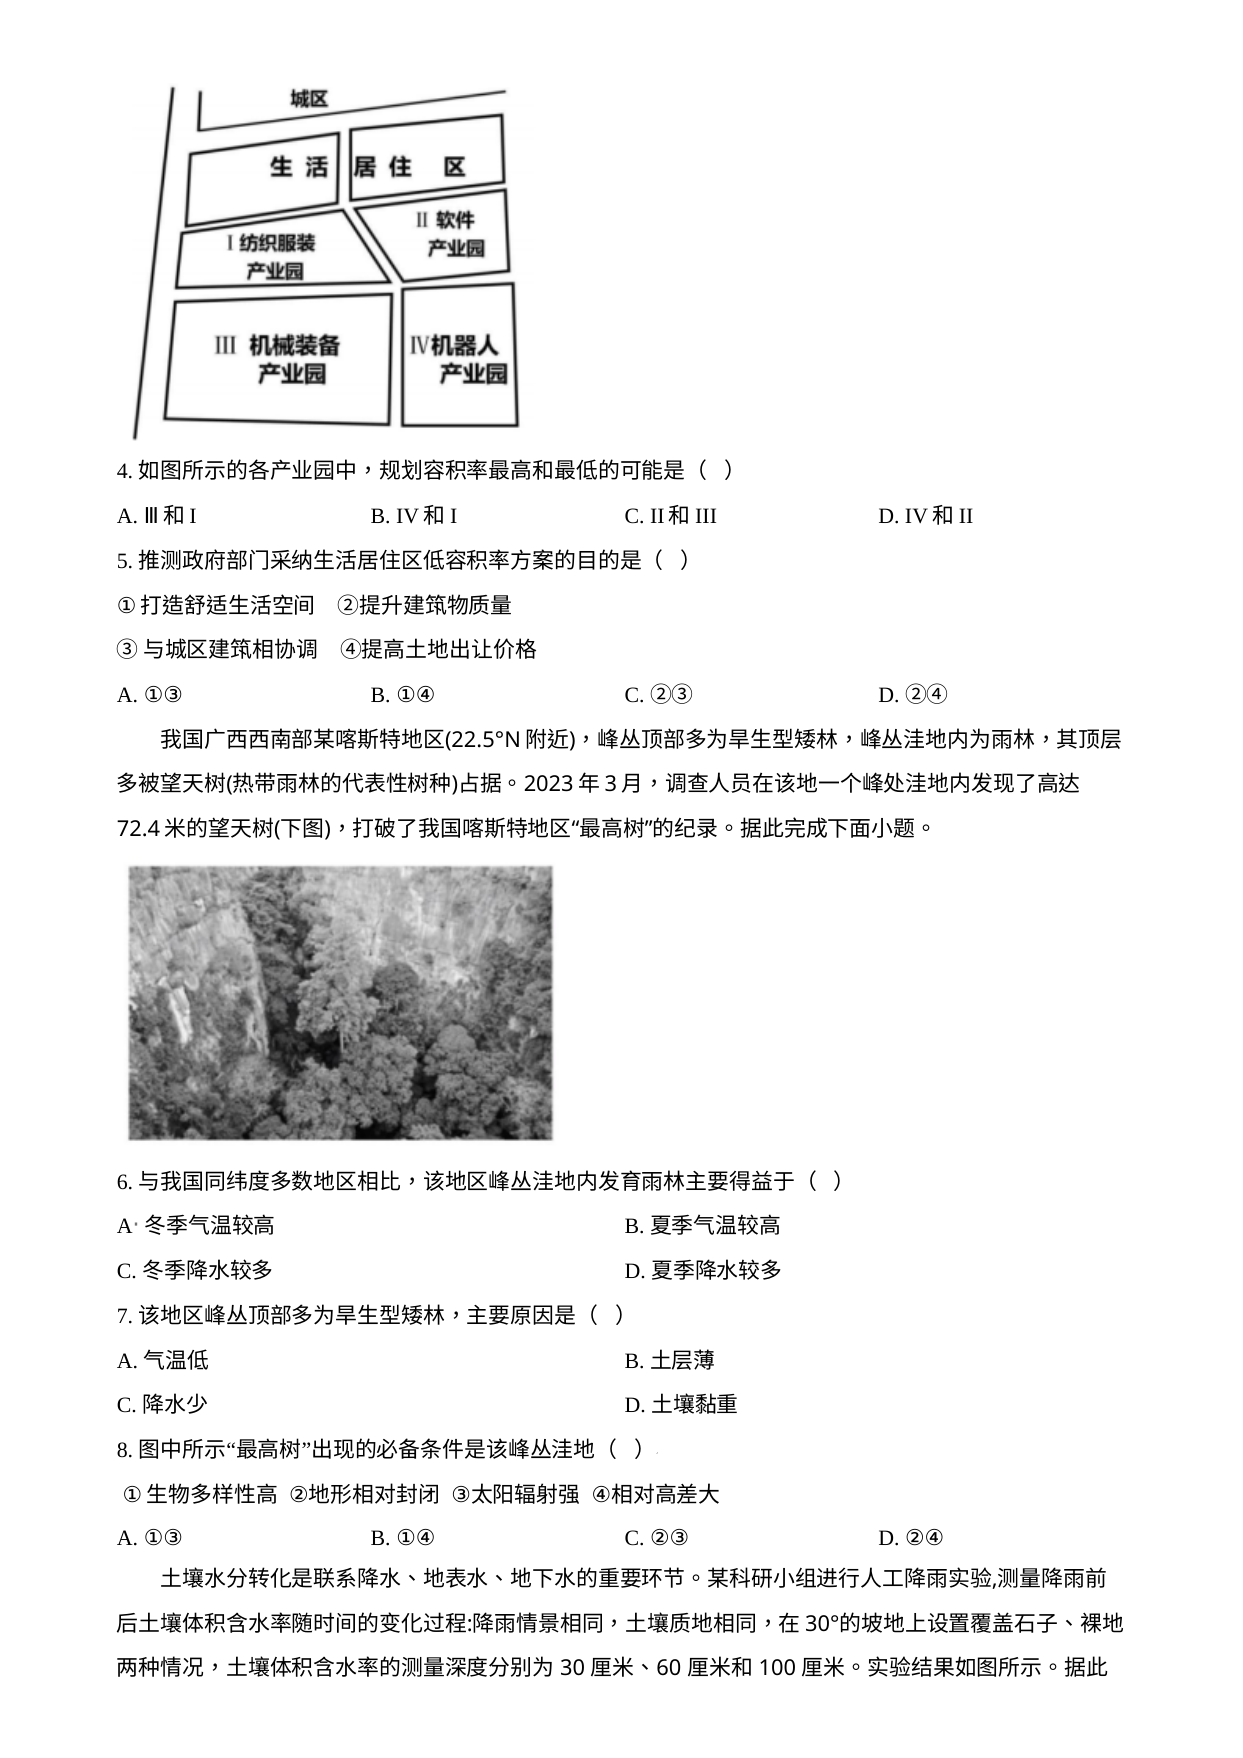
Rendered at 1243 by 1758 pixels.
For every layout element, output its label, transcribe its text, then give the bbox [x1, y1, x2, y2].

text ①生物多样性高 ②地形相对封闭 ③太阳辐射强 ④相对高差大 [117, 1479, 1126, 1508]
text 8. 图中所示“最高树”出现的必备条件是该峰丛洼地（ ） [117, 1434, 1126, 1464]
text 5. 推测政府部门采纳生活居住区低容积率方案的目的是（ ） [117, 545, 1126, 575]
text C. 冬季降水较多 D. 夏季降水较多 [117, 1255, 1126, 1285]
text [117, 1563, 1126, 1682]
text 7. 该地区峰丛顶部多为旱生型矮林，主要原因是（ ） [117, 1300, 1126, 1330]
text 4. 如图所示的各产业园中，规划容积率最高和最低的可能是（ ） [117, 456, 1126, 485]
text A. 气温低 B. 土层薄 [117, 1344, 1126, 1374]
text A. ①③ B. ①④ C. ②③ D. ②④ [117, 679, 1126, 709]
text 6. 与我国同纬度多数地区相比，该地区峰丛洼地内发育雨林主要得益于（ ） [117, 1166, 1126, 1196]
text A. ①③ B. ①④ C. ②③ D. ②④ [117, 1523, 1126, 1550]
picture [132, 1218, 139, 1234]
text C. 降水少 D. 土壤黏重 [117, 1389, 1126, 1419]
text A 冬季气温较高 B. 夏季气温较高 [117, 1211, 1126, 1240]
picture [116, 83, 534, 442]
text ③与城区建筑相协调 ④提高土地出让价格 [117, 634, 1126, 664]
picture [116, 857, 565, 1152]
text ①打造舒适生活空间 ②提升建筑物质量 [117, 589, 1126, 619]
text A. Ⅲ和I B. IV和I C. II和III D. IV和II [117, 500, 1126, 530]
text 我国广西西南部某喀斯特地区(22.5°N附近)，峰丛顶部多为旱生型矮林，峰丛洼地内为雨林，其顶层多被望天树(热带雨林的代表性树种)占据。2023年3月，调查人员在该地一个峰处洼地内发现了高达 72.4米的望天树(下图)，打破了我国喀斯特地区“最高树”的纪录。据此完成下面小题。 [117, 724, 1126, 843]
